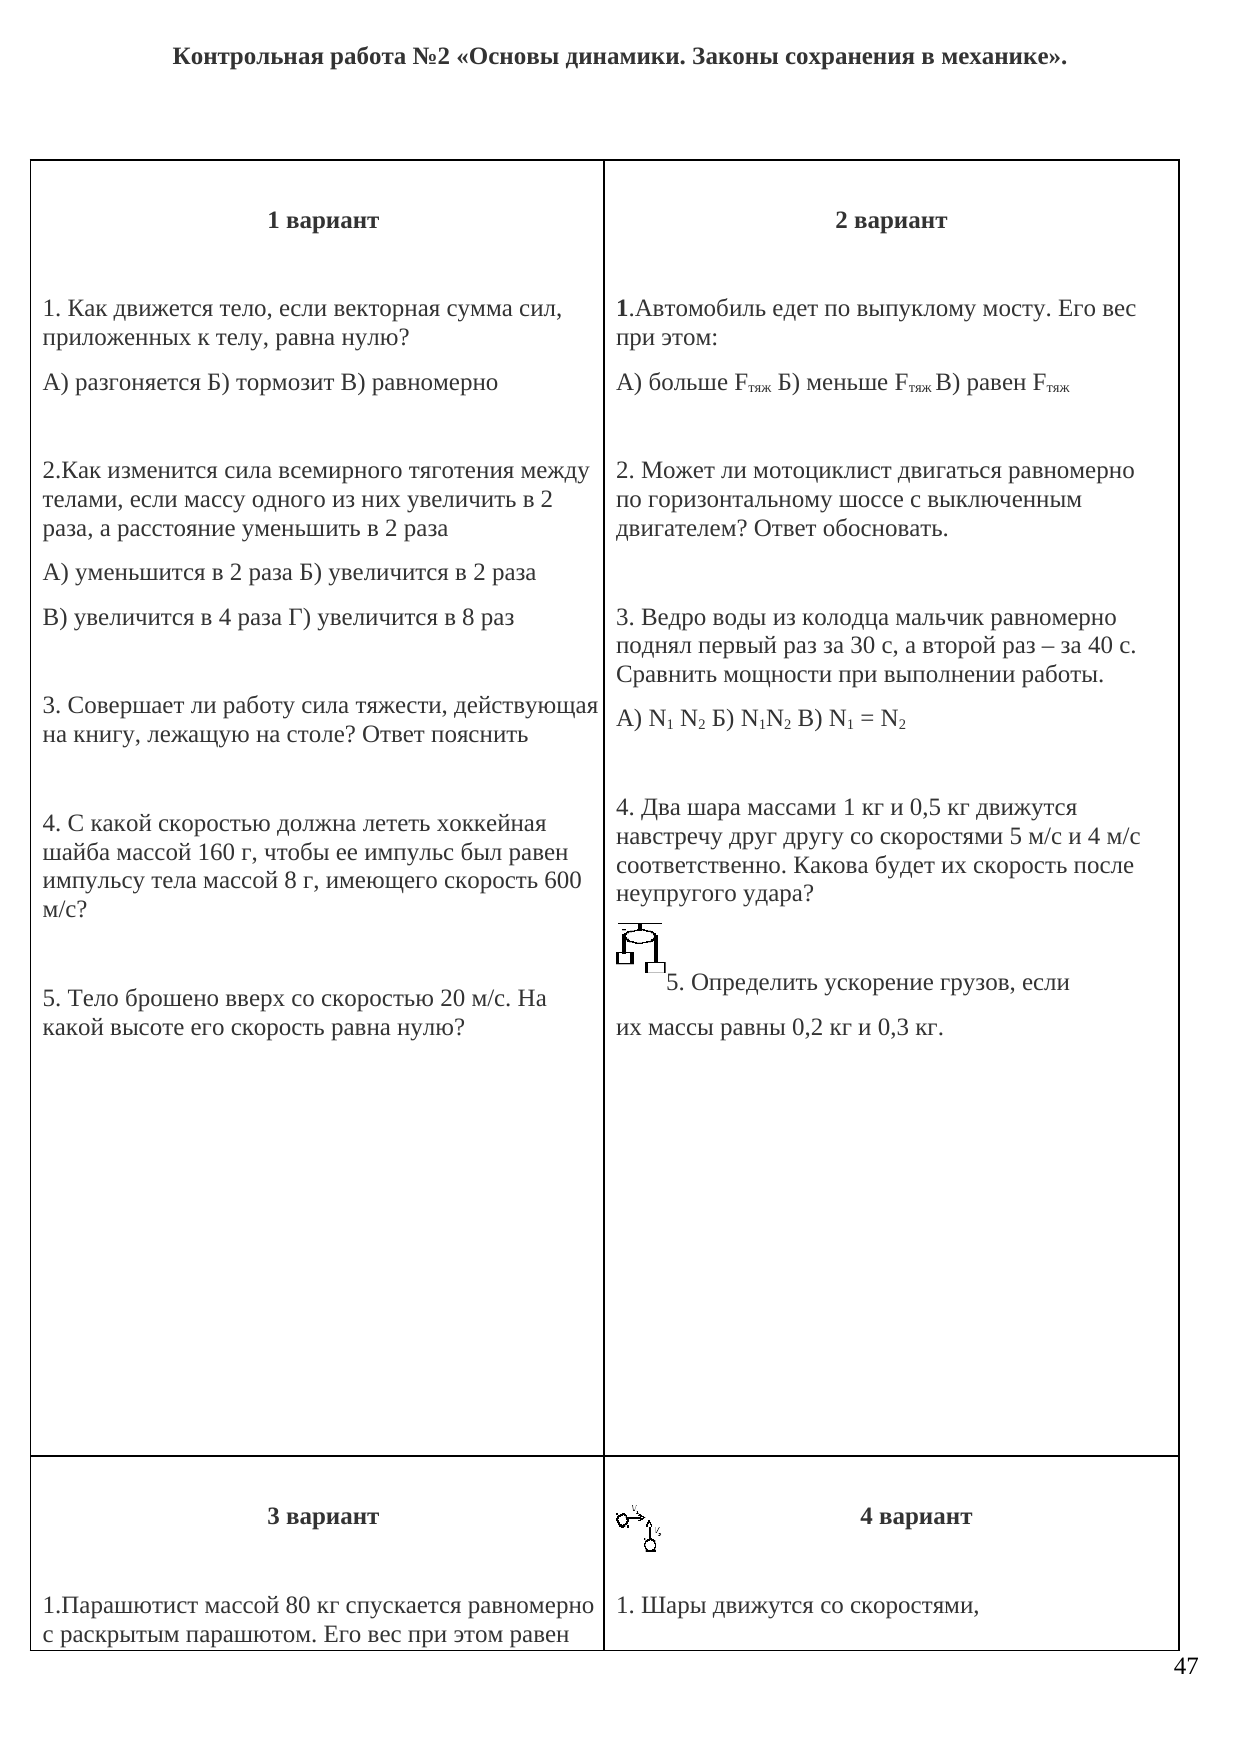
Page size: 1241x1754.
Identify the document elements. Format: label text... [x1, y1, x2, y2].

picture [615, 922, 666, 973]
table_header 1 вариант 1. Как движется тело, если векторная сумма сил, приложенных к телу, равна нулю? А) разгоняется Б) тормозит В) равномерно 2.Как изменится сила всемирного тяготения между телами, если массу одного из них увеличить в 2 раза, а расстояние уменьшить в 2 раза А) уменьшится в 2 раза Б) увеличится в 2 раза В) увеличится в 4 раза Г) увеличится в 8 раз 3. Совершает ли работу сила тяжести, действующая на книгу, лежащую на столе? Ответ пояснить 4. С какой скоростью должна лететь хоккейная шайба массой 160 г, чтобы ее импульс был равен импульсу тела массой 8 г, имеющего скорость 600 м/с? 5. Тело брошено вверх со скоростью 20 м/с. На какой высоте его скорость равна нулю? [31, 161, 603, 1455]
table_header 2 вариант 1.Автомобиль едет по выпуклому мосту. Его вес при этом: А) больше Fтяж Б) меньше Fтяж В) равен Fтяж 2. Может ли мотоциклист двигаться равномерно по горизонтальному шоссе с выключенным двигателем? Ответ обосновать. 3. Ведро воды из колодца мальчик равномерно поднял первый раз за 30 с, а второй раз – за 40 с. Сравнить мощности при выполнении работы. А) N1 N2 Б) N1N2 B) N1 = N2 4. Два шара массами 1 кг и 0,5 кг движутся навстречу друг другу со скоростями 5 м/с и 4 м/с соответственно. Какова будет их скорость после неупругого удара? 5. Определить ускорение грузов, если их массы равны 0,2 кг и 0,3 кг. [605, 161, 1178, 1455]
picture [615, 1501, 666, 1552]
text Контрольная работа №2 «Основы динамики. Законы сохранения в механике». [41, 41, 1199, 70]
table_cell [605, 1457, 1178, 1650]
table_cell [31, 1457, 603, 1650]
